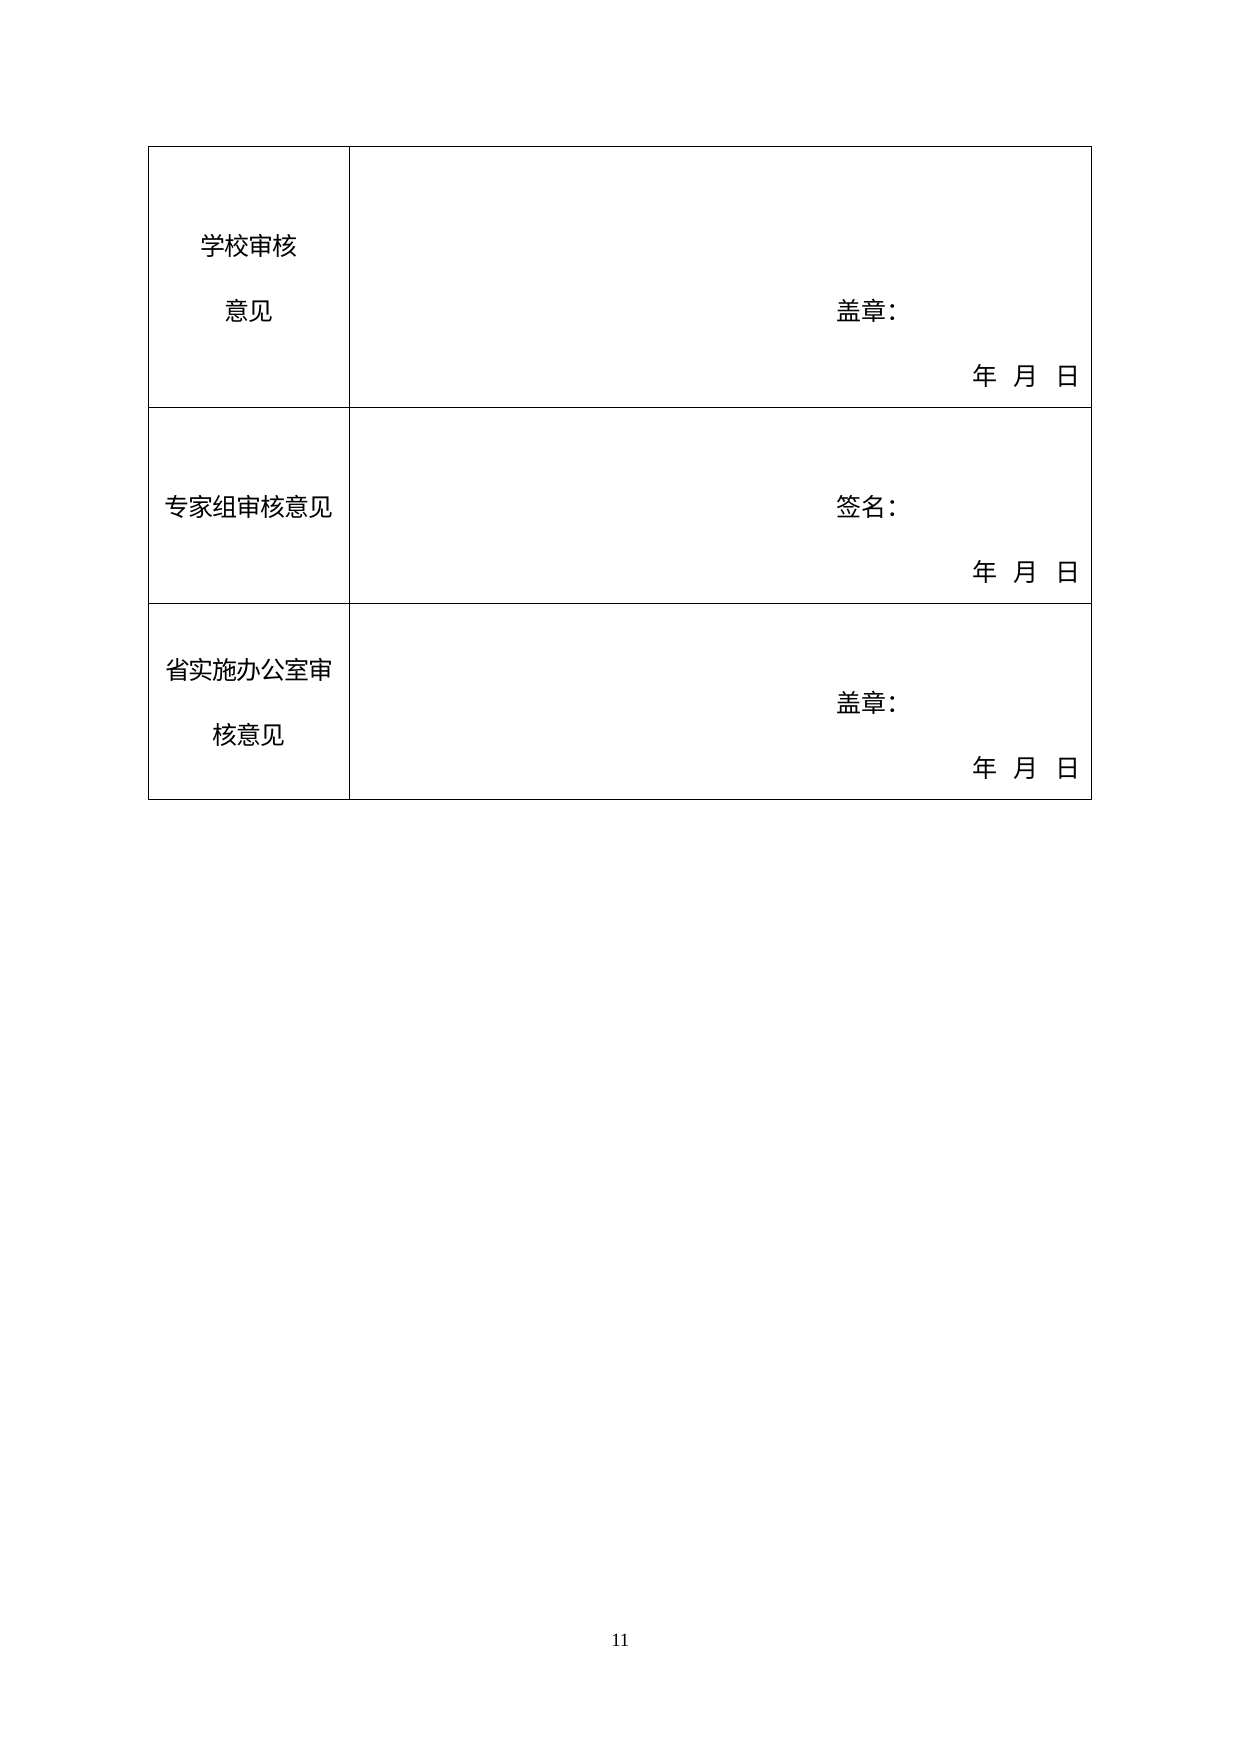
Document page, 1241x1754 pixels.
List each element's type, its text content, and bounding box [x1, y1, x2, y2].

table_cell 省实施办公室审核意见 [149, 604, 349, 799]
table_cell 盖章： 年 月 日 [350, 147, 1091, 407]
table_cell 盖章： 年 月 日 [350, 604, 1091, 799]
table_cell 专家组审核意见 [149, 408, 349, 603]
table_cell 学校审核 意见 [149, 147, 349, 407]
table_cell 签名： 年 月 日 [350, 408, 1091, 603]
